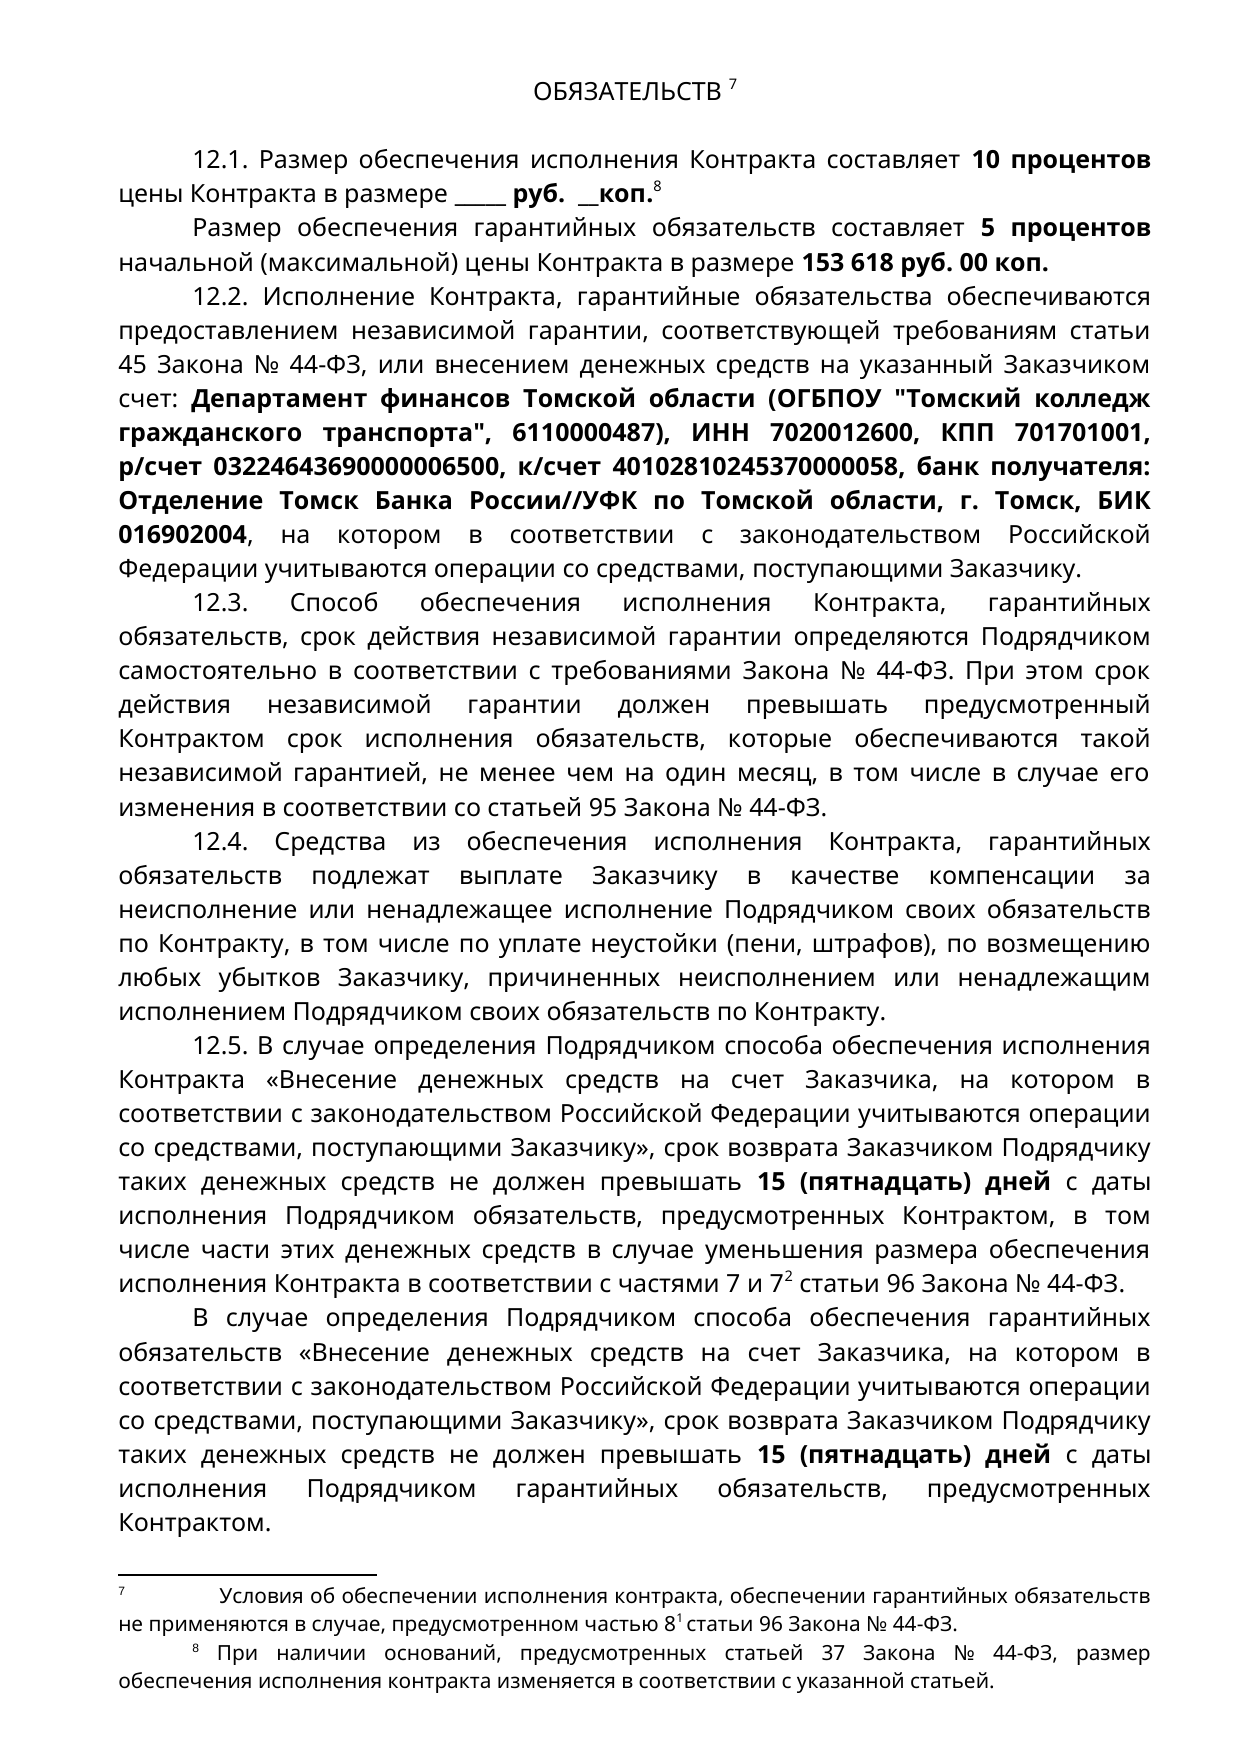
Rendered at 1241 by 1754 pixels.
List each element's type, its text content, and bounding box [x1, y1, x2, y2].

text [118, 74, 1152, 108]
text 12.2. Исполнение Контракта, гарантийные обязательства обеспечиваются предоставлением независимой гарантии, соответствующей требованиям статьи 45 Закона № 44-ФЗ, или внесением денежных средств на указанный Заказчиком счет: Департамент финансов Томской области (ОГБПОУ "Томский колледж гражданского транспорта", 6110000487), ИНН 7020012600, КПП 701701001, р/счет 03224643690000006500, к/счет 40102810245370000058, банк получателя: Отделение Томск Банка России//УФК по Томской области, г. Томск, БИК 016902004, на котором в соответствии с законодательством Российской Федерации учитываются операции со средствами, поступающими Заказчику. [118, 278, 1152, 585]
text В случае определения Подрядчиком способа обеспечения гарантийных обязательств «Внесение денежных средств на счет Заказчика, на котором в соответствии с законодательством Российской Федерации учитываются операции со средствами, поступающими Заказчику», срок возврата Заказчиком Подрядчику таких денежных средств не должен превышать 15 (пятнадцать) дней с даты исполнения Подрядчиком гарантийных обязательств, предусмотренных Контрактом. [118, 1300, 1152, 1538]
text 12.3. Способ обеспечения исполнения Контракта, гарантийных обязательств, срок действия независимой гарантии определяются Подрядчиком самостоятельно в соответствии с требованиями Закона № 44-ФЗ. При этом срок действия независимой гарантии должен превышать предусмотренный Контрактом срок исполнения обязательств, которые обеспечиваются такой независимой гарантией, не менее чем на один месяц, в том числе в случае его изменения в соответствии со статьей 95 Закона № 44-ФЗ. [118, 585, 1152, 823]
text Размер обеспечения гарантийных обязательств составляет 5 процентов начальной (максимальной) цены Контракта в размере 153 618 руб. 00 коп. [118, 210, 1152, 278]
text 12.4. Средства из обеспечения исполнения Контракта, гарантийных обязательств подлежат выплате Заказчику в качестве компенсации за неисполнение или ненадлежащее исполнение Подрядчиком своих обязательств по Контракту, в том числе по уплате неустойки (пени, штрафов), по возмещению любых убытков Заказчику, причиненных неисполнением или ненадлежащим исполнением Подрядчиком своих обязательств по Контракту. [118, 823, 1152, 1028]
text 12.5. В случае определения Подрядчиком способа обеспечения исполнения Контракта «Внесение денежных средств на счет Заказчика, на котором в соответствии с законодательством Российской Федерации учитываются операции со средствами, поступающими Заказчику», срок возврата Заказчиком Подрядчику таких денежных средств не должен превышать 15 (пятнадцать) дней с даты исполнения Подрядчиком обязательств, предусмотренных Контрактом, в том числе части этих денежных средств в случае уменьшения размера обеспечения исполнения Контракта в соответствии с частями 7 и 72 статьи 96 Закона № 44-ФЗ. [118, 1028, 1152, 1300]
text 12.1. Размер обеспечения исполнения Контракта составляет 10 процентов цены Контракта в размере _____ руб. __коп. [118, 142, 1152, 210]
